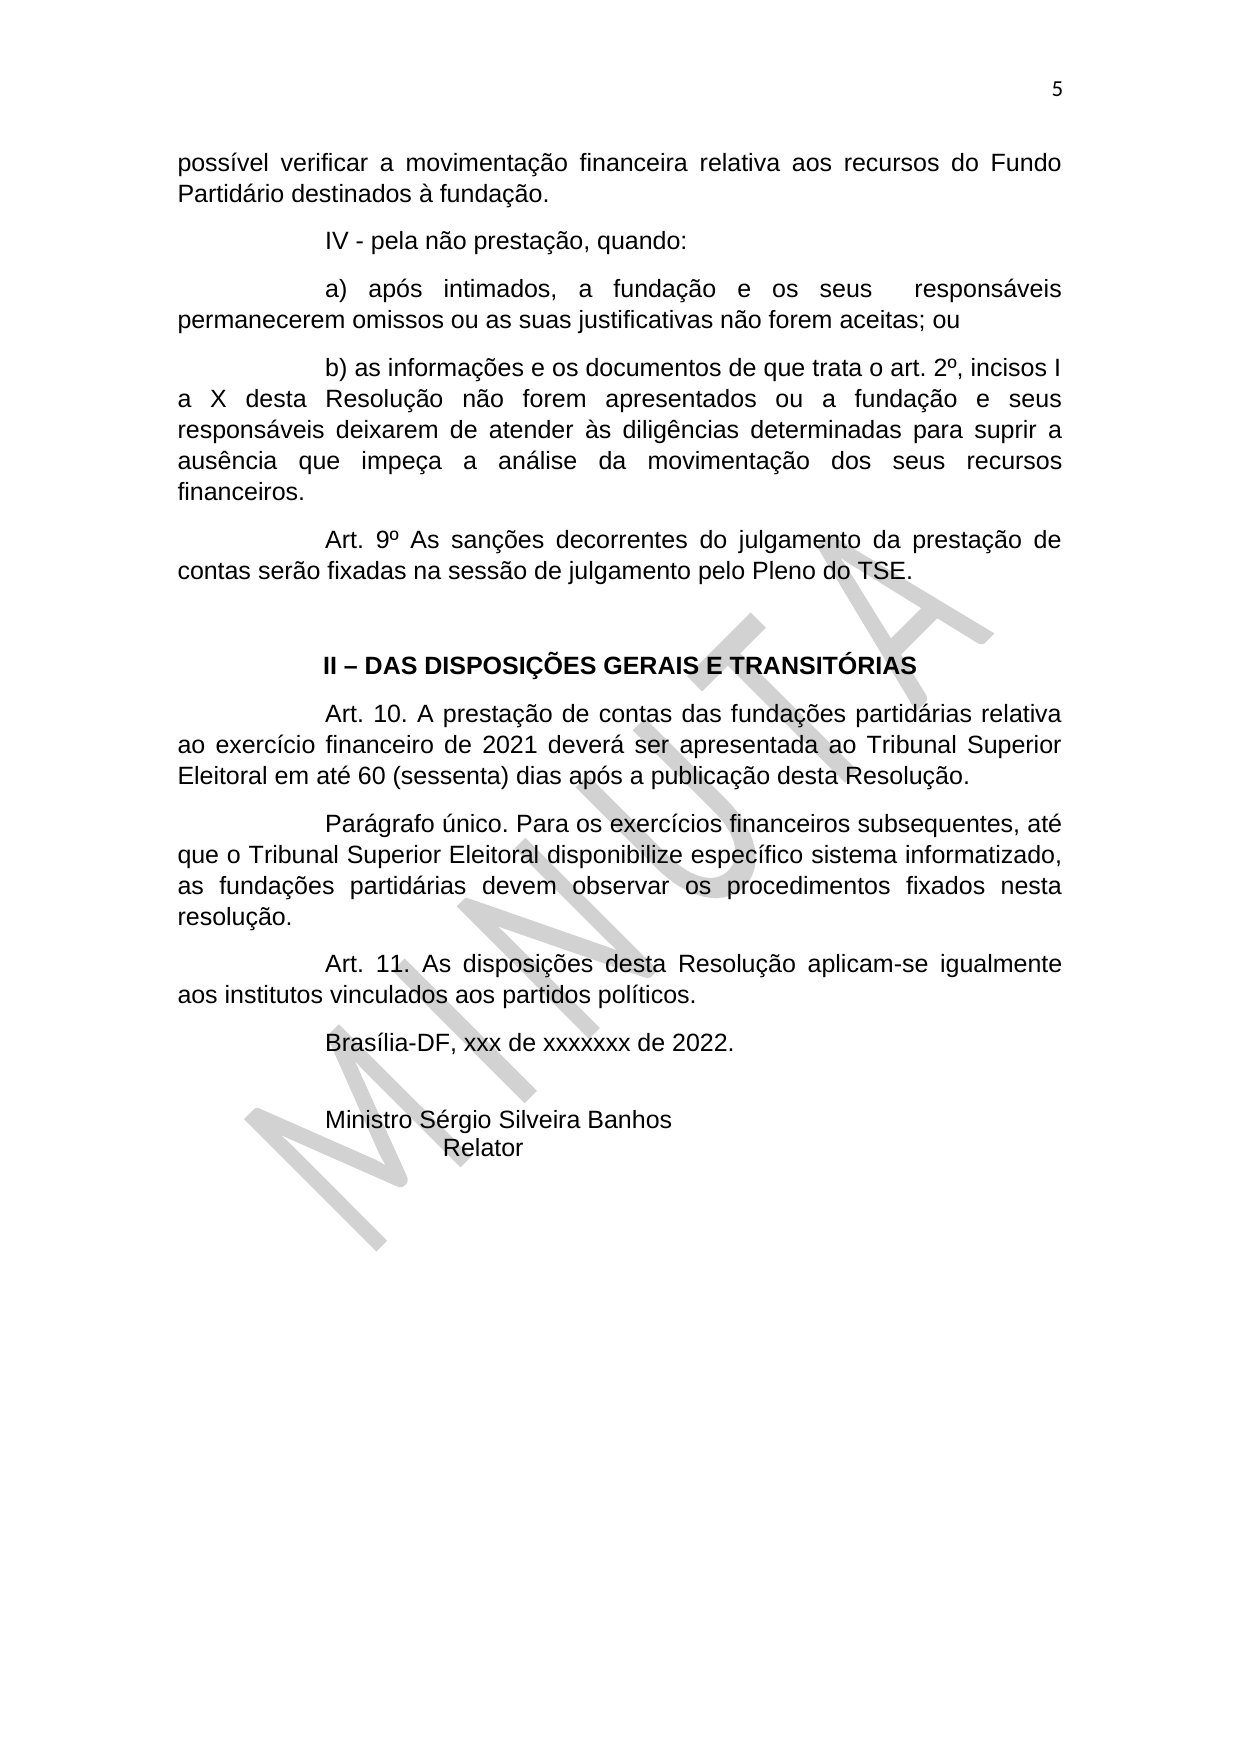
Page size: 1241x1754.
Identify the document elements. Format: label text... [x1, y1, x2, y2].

text b) as informações e os documentos de que trata o art. 2º, incisos I a X desta Resolução não forem apresentados ou a fundação e seus responsáveis deixarem de atender às diligências determinadas para suprir a ausência que impeça a análise da movimentação dos seus recursos financeiros. [177, 353, 1063, 506]
text II – DAS DISPOSIÇÕES GERAIS E TRANSITÓRIAS [177, 651, 1063, 680]
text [177, 148, 1063, 207]
text Art. 10. A prestação de contas das fundações partidárias relativa ao exercício financeiro de 2021 deverá ser apresentada ao Tribunal Superior Eleitoral em até 60 (sessenta) dias após a publicação desta Resolução. [177, 699, 1063, 790]
text IV - pela não prestação, quando: [177, 226, 1063, 255]
text a) após intimados, a fundação e os seus responsáveis permanecerem omissos ou as suas justificativas não forem aceitas; ou [177, 274, 1063, 334]
text Art. 11. As disposições desta Resolução aplicam-se igualmente aos institutos vinculados aos partidos políticos. [177, 949, 1063, 1009]
text Brasília-DF, xxx de xxxxxxx de 2022. [177, 1028, 1063, 1057]
text Ministro Sérgio Silveira Banhos [177, 1105, 1063, 1133]
text Relator [177, 1133, 1063, 1162]
text Art. 9º As sanções decorrentes do julgamento da prestação de contas serão fixadas na sessão de julgamento pelo Pleno do TSE. [177, 525, 1063, 584]
text Parágrafo único. Para os exercícios financeiros subsequentes, até que o Tribunal Superior Eleitoral disponibilize específico sistema informatizado, as fundações partidárias devem observar os procedimentos fixados nesta resolução. [177, 809, 1063, 931]
